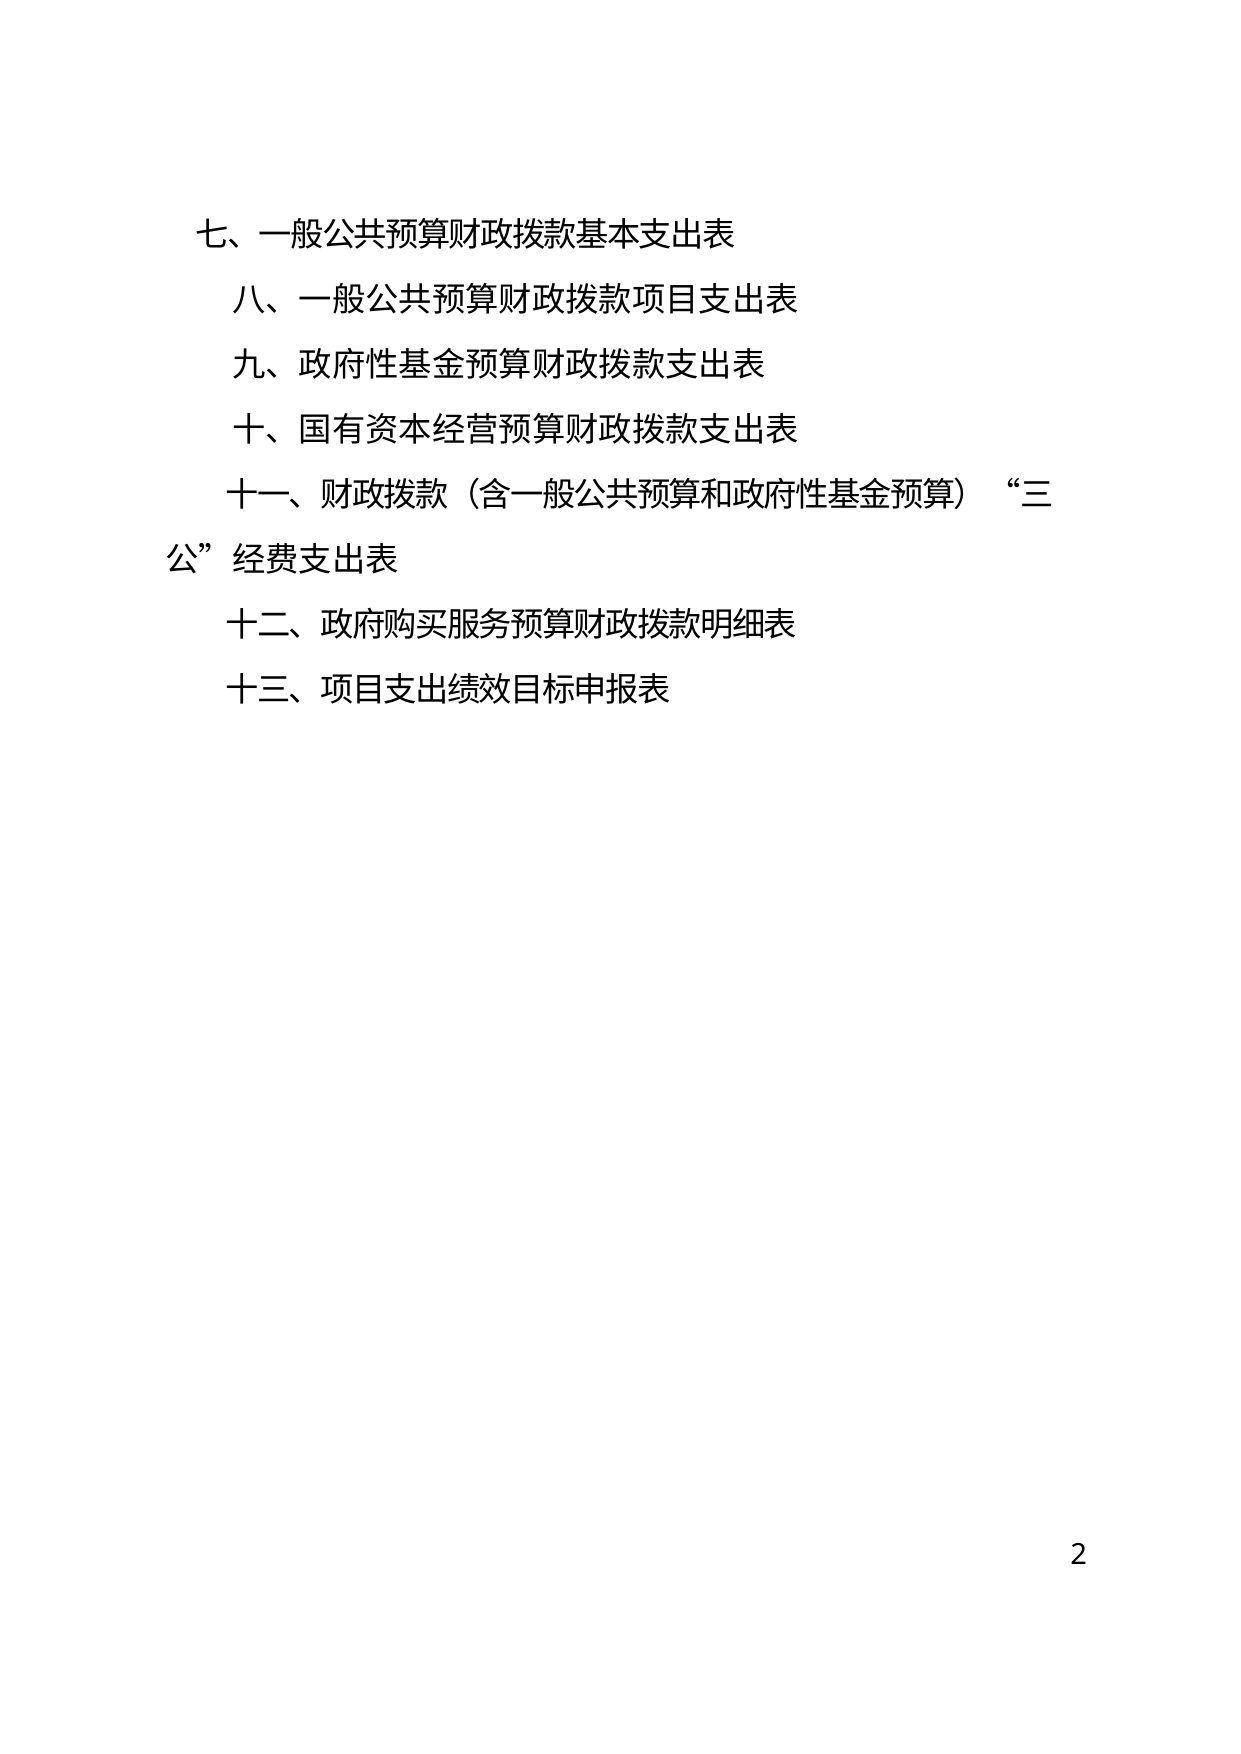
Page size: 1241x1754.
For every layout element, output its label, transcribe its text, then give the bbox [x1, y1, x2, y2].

text 七、一般公共预算财政拨款基本支出表 [165, 200, 1087, 265]
text 十三、项目支出绩效目标申报表 [165, 655, 1087, 720]
text 十、国有资本经营预算财政拨款支出表 [165, 395, 1087, 460]
text 十一、财政拨款（含一般公共预算和政府性基金预算）“三公”经费支出表 [165, 460, 1087, 590]
text 九、政府性基金预算财政拨款支出表 [165, 330, 1087, 395]
text 十二、政府购买服务预算财政拨款明细表 [165, 590, 1087, 655]
text 八、一般公共预算财政拨款项目支出表 [165, 265, 1087, 330]
